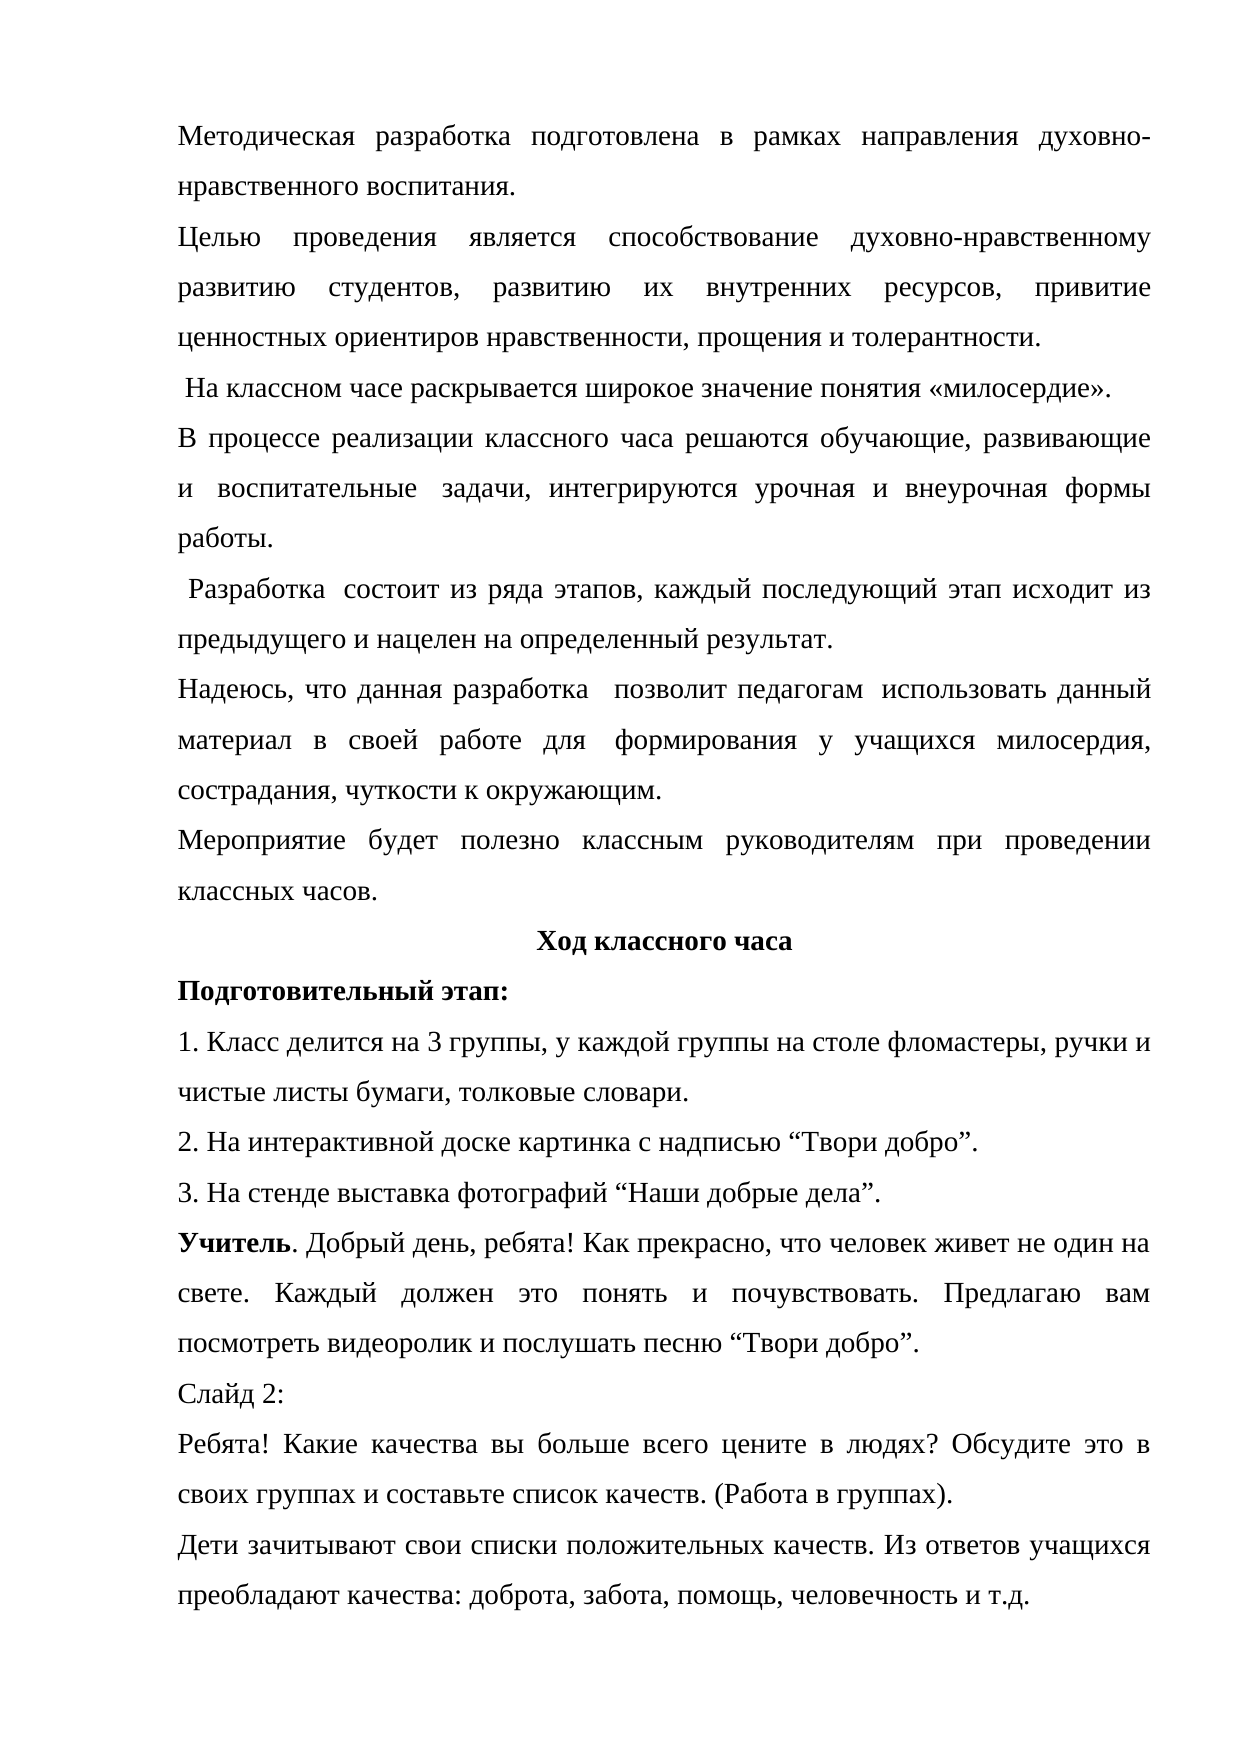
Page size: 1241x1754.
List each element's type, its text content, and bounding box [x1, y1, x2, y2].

text 2. На интерактивной доске картинка с надписью “Твори добро”. [177, 1124, 1152, 1158]
text 1. Класс делится на 3 группы, у каждой группы на столе фломастеры, ручки и чистые листы бумаги, толковые словари. [177, 1024, 1152, 1108]
text Подготовительный этап: [177, 973, 1152, 1007]
text Учитель. Добрый день, ребята! Как прекрасно, что человек живет не один на свете. Каждый должен это понять и почувствовать. Предлагаю вам посмотреть видеоролик и послушать песню “Твори добро”. [177, 1225, 1152, 1359]
text Дети зачитывают свои списки положительных качеств. Из ответов учащихся преобладают качества: доброта, забота, помощь, человечность и т.д. [177, 1527, 1152, 1611]
text Целью проведения является способствование духовно-нравственному развитию студентов, развитию их внутренних ресурсов, привитие ценностных ориентиров нравственности, прощения и толерантности. [177, 219, 1152, 353]
text На классном часе раскрывается широкое значение понятия «милосердие». [177, 370, 1152, 403]
text Ход классного часа [177, 923, 1152, 957]
text Методическая разработка подготовлена в рамках направления духовно-нравственного воспитания. [177, 118, 1152, 202]
text В процессе реализации классного часа решаются обучающие, развивающие и воспитательные задачи, интегрируются урочная и внеурочная формы работы. [177, 420, 1152, 554]
text 3. На стенде выставка фотографий “Наши добрые дела”. [177, 1175, 1152, 1208]
text Мероприятие будет полезно классным руководителям при проведении классных часов. [177, 822, 1152, 906]
text Слайд 2: [177, 1376, 1152, 1409]
text Разработка состоит из ряда этапов, каждый последующий этап исходит из предыдущего и нацелен на определенный результат. [177, 571, 1152, 655]
text Ребята! Какие качества вы больше всего цените в людях? Обсудите это в своих группах и составьте список качеств. (Работа в группах). [177, 1426, 1152, 1510]
text Надеюсь, что данная разработка позволит педагогам использовать данный материал в своей работе для формирования у учащихся милосердия, сострадания, чуткости к окружающим. [177, 672, 1152, 806]
